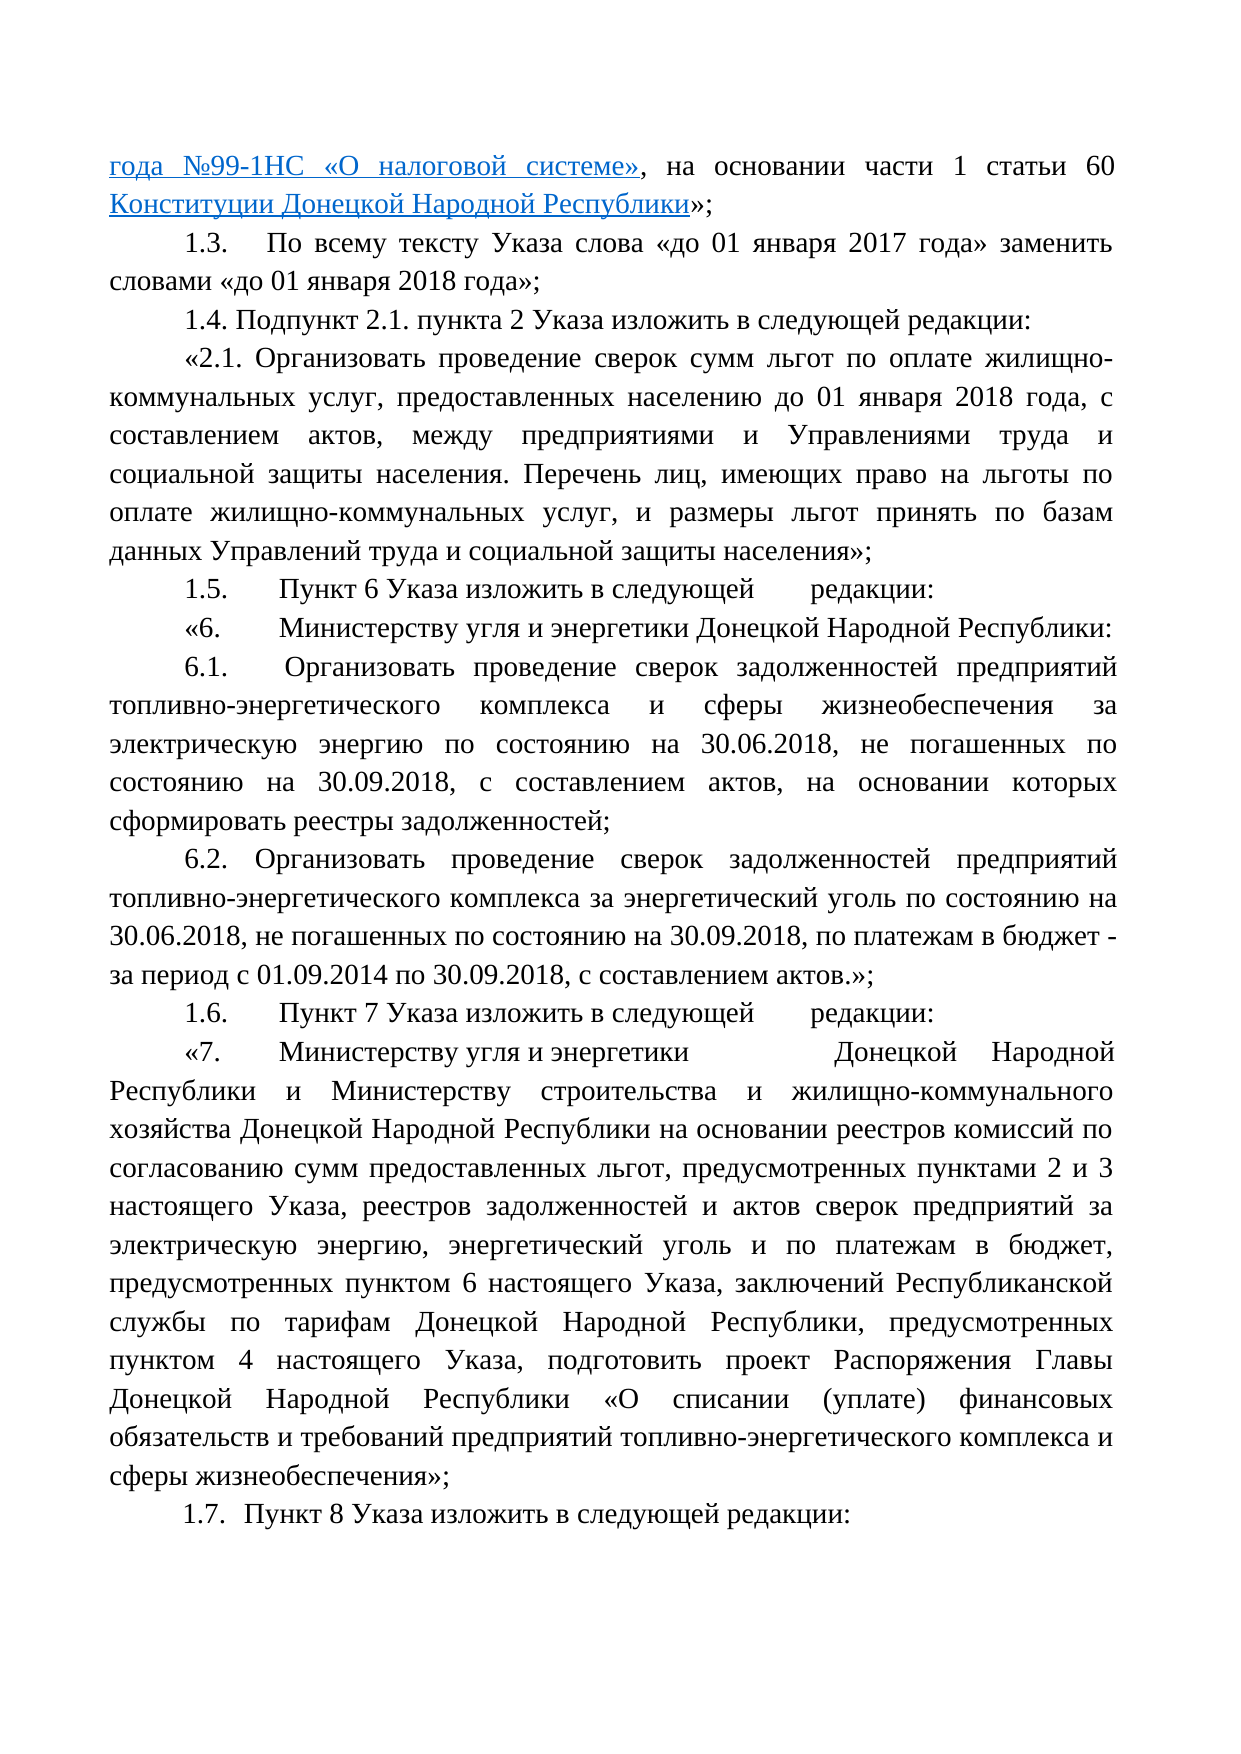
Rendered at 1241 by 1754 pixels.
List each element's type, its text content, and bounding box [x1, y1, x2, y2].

list Организовать проведение сверок задолженностей предприятий топливно-энергетического комплекса за энергетический уголь по состоянию на 30.06.2018, не погашенных по состоянию на 30.09.2018, по платежам в бюджет - за период с 01.09.2014 по 30.09.2018, с составлением актов.»; [109, 841, 1118, 991]
list Подпункт 2.1. пункта 2 Указа изложить в следующей редакции: [109, 302, 1114, 335]
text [109, 148, 1116, 220]
text Республики и Министерству строительства и жилищно-коммунального хозяйства Донецкой Народной Республики на основании реестров комиссий по согласованию сумм предоставленных льгот, предусмотренных пунктами 2 и 3 настоящего Указа, реестров задолженностей и актов сверок предприятий за электрическую энергию, энергетический уголь и по платежам в бюджет, предусмотренных пунктом 6 настоящего Указа, заключений Республиканской службы по тарифам Донецкой Народной Республики, предусмотренных пунктом 4 настоящего Указа, подготовить проект Распоряжения Главы Донецкой Народной Республики «О списании (уплате) финансовых обязательств и требований предприятий топливно-энергетического комплекса и сферы жизнеобеспечения»; [109, 1073, 1114, 1492]
list По всему тексту Указа слова «до 01 января 2017 года» заменить словами «до 01 января 2018 года»; [109, 225, 1114, 297]
text «2.1. Организовать проведение сверок сумм льгот по оплате жилищно-коммунальных услуг, предоставленных населению до 01 января 2018 года, с составлением актов, между предприятиями и Управлениями труда и социальной защиты населения. Перечень лиц, имеющих право на льготы по оплате жилищно-коммунальных услуг, и размеры льгот принять по базам данных Управлений труда и социальной защиты населения»; [109, 340, 1114, 567]
list Организовать проведение сверок задолженностей предприятий топливно-энергетического комплекса и сферы жизнеобеспечения за электрическую энергию по состоянию на 30.06.2018, не погашенных по состоянию на 30.09.2018, с составлением актов, на основании которых сформировать реестры задолженностей; [109, 649, 1118, 836]
list Пункт 8 Указа изложить в следующей редакции: [107, 1497, 1118, 1530]
text «6. Министерству угля и энергетики Донецкой Народной Республики: [109, 610, 1118, 644]
list Пункт 7 Указа изложить в следующей редакции: [109, 996, 1118, 1029]
text «7. Министерству угля и энергетики Донецкой Народной [109, 1034, 1118, 1068]
list Пункт 6 Указа изложить в следующей редакции: [109, 572, 1118, 605]
